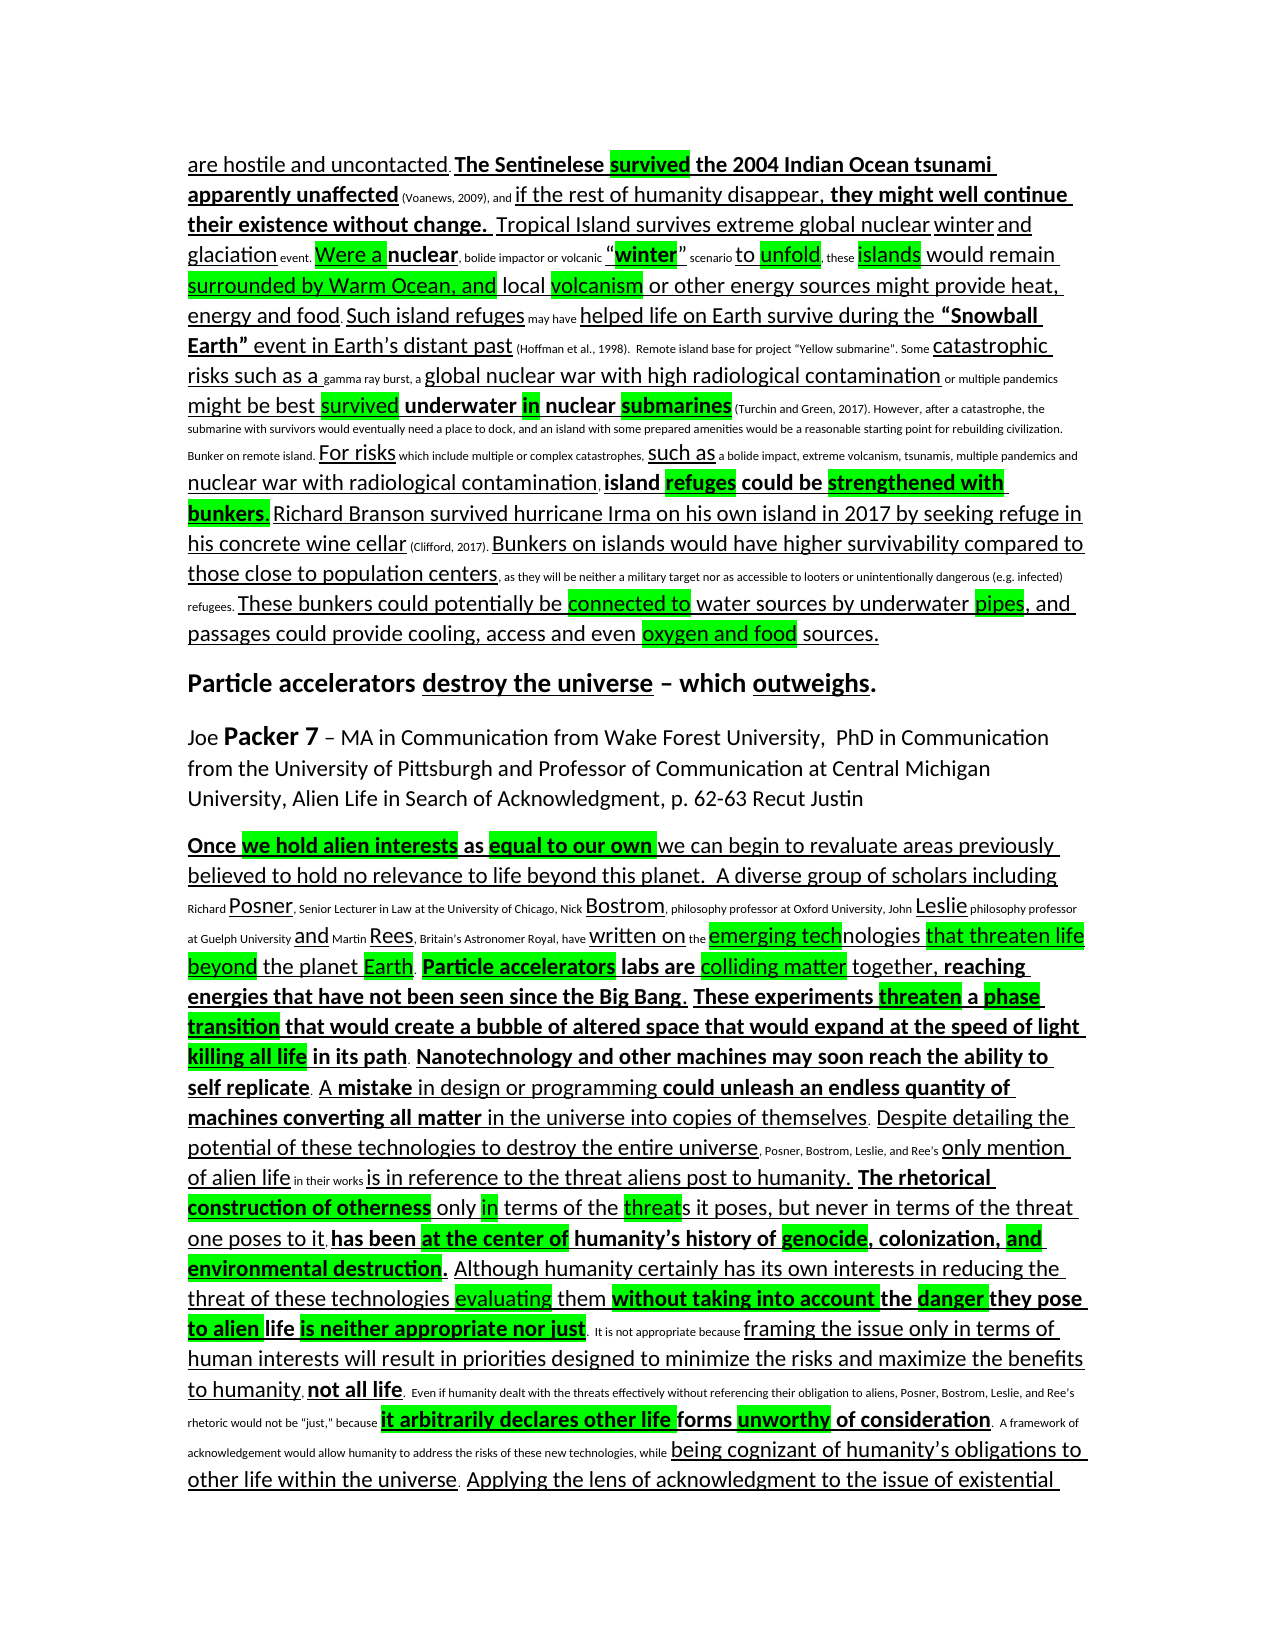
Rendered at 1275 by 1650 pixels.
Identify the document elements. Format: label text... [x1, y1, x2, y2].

text Joe Packer 7 – MA in Communication from Wake Forest University, PhD in Communication from the University of Pittsburgh and Professor of Communication at Central Michigan University, Alien Life in Search of Acknowledgment, p. 62-63 Recut Justin [187, 719, 1087, 812]
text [187, 150, 1087, 648]
subtitle Particle accelerators destroy the universe – which outweighs. [187, 666, 1087, 699]
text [187, 1309, 1087, 1493]
